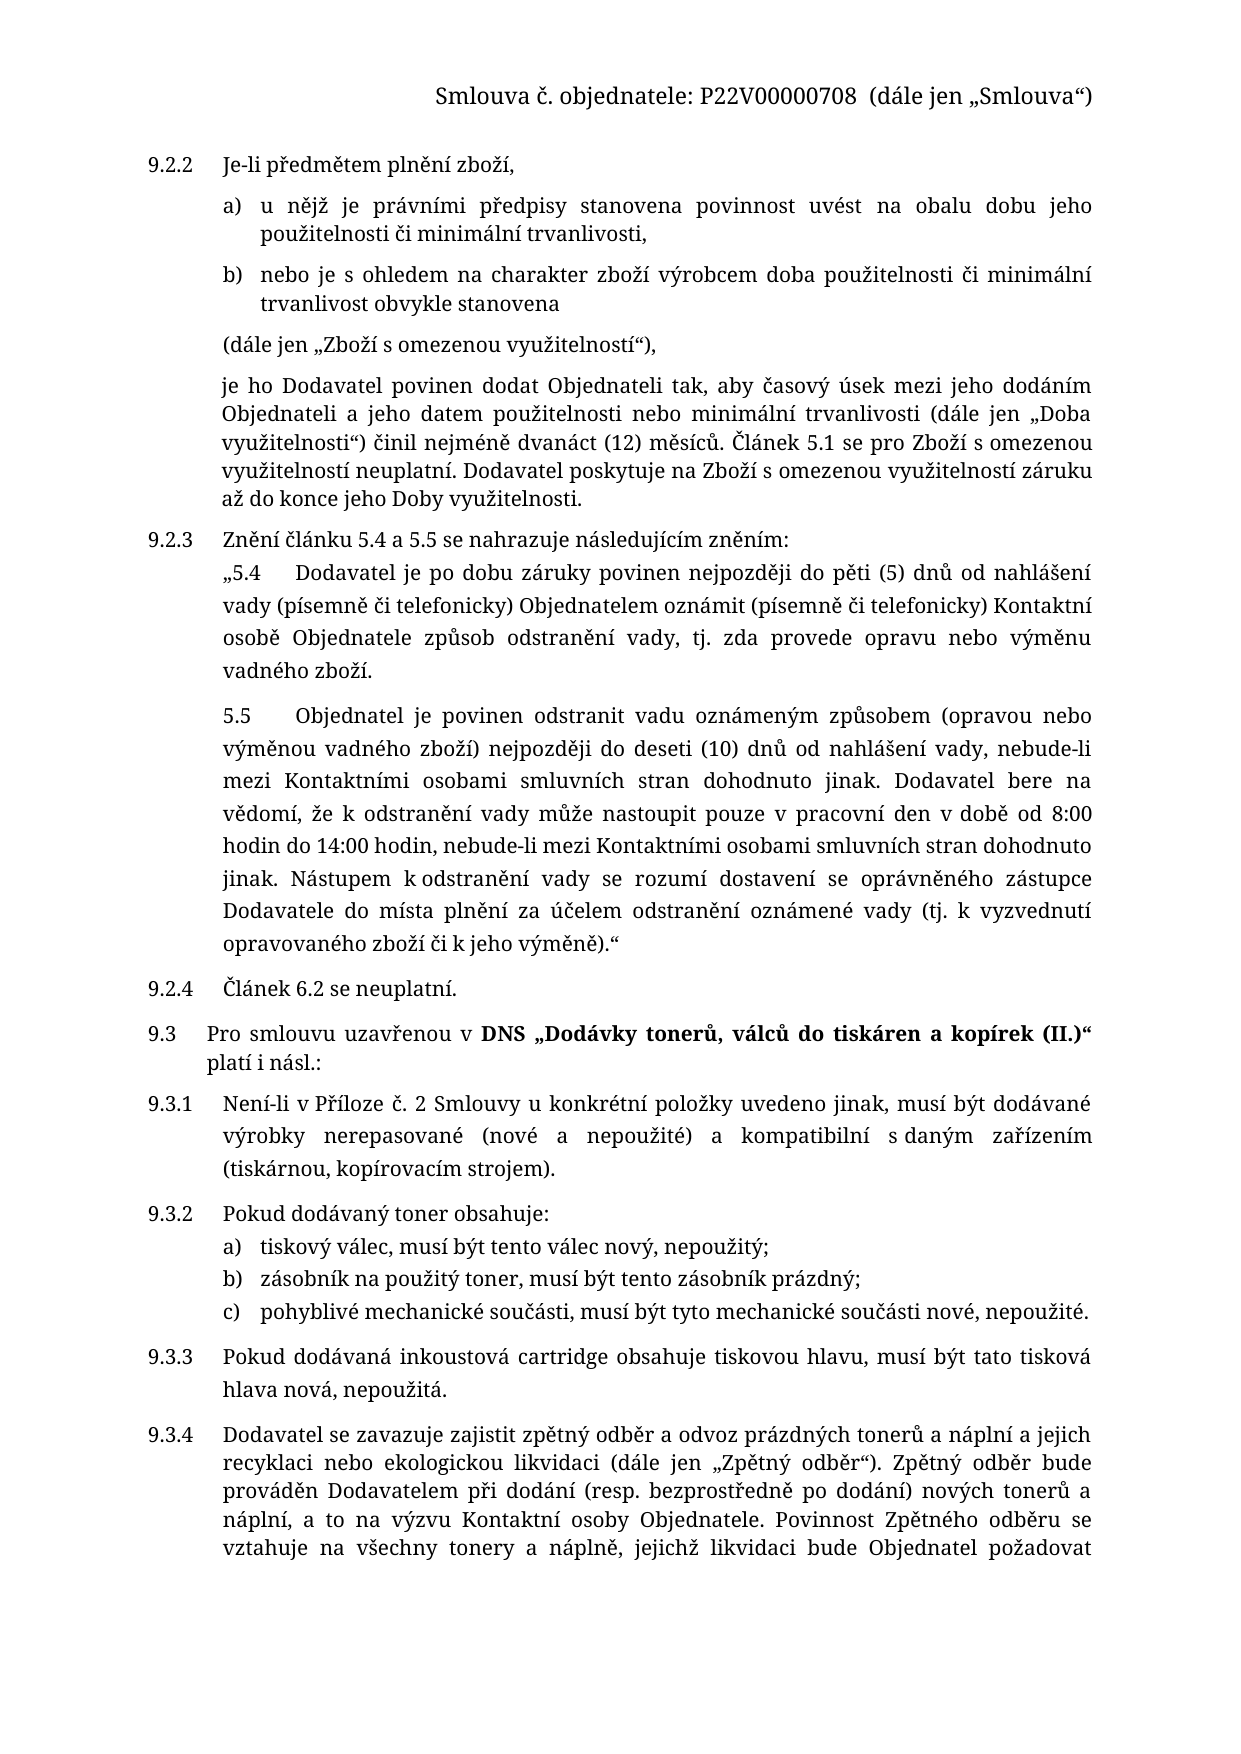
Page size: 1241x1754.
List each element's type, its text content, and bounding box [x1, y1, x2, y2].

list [148, 1420, 1093, 1562]
list u nějž je právními předpisy stanovena povinnost uvést na obalu dobu jeho použitelnosti či minimální trvanlivosti, [223, 191, 1093, 248]
list Pro smlouvu uzavřenou v DNS „Dodávky tonerů, válců do tiskáren a kopírek (II.)“ platí i násl.: [148, 1019, 1093, 1076]
list Je-li předmětem plnění zboží, [148, 150, 1093, 179]
list Znění článku 5.4 a 5.5 se nahrazuje následujícím zněním: [148, 526, 1093, 554]
list pohyblivé mechanické součásti, musí být tyto mechanické součásti nové, nepoužité. [223, 1297, 1093, 1325]
text (dále jen „Zboží s omezenou využitelností“), [223, 330, 1093, 358]
list zásobník na použitý toner, musí být tento zásobník prázdný; [223, 1264, 1093, 1293]
list Článek 6.2 se neuplatní. [148, 974, 1093, 1003]
list tiskový válec, musí být tento válec nový, nepoužitý; [223, 1232, 1093, 1260]
list Pokud dodávaná inkoustová cartridge obsahuje tiskovou hlavu, musí být tato tisková hlava nová, nepoužitá. [148, 1342, 1093, 1403]
text je ho Dodavatel povinen dodat Objednateli tak, aby časový úsek mezi jeho dodáním Objednateli a jeho datem použitelnosti nebo minimální trvanlivosti (dále jen „Doba využitelnosti“) činil nejméně dvanáct (12) měsíců. Článek 5.1 se pro Zboží s omezenou využitelností neuplatní. Dodavatel poskytuje na Zboží s omezenou využitelností záruku až do konce jeho Doby využitelnosti. [221, 371, 1093, 513]
list nebo je s ohledem na charakter zboží výrobcem doba použitelnosti či minimální trvanlivost obvykle stanovena [223, 261, 1093, 317]
list 5.5 Objednatel je povinen odstranit vadu oznámeným způsobem (opravou nebo výměnou vadného zboží) nejpozději do deseti (10) dnů od nahlášení vady, nebude-li mezi Kontaktními osobami smluvních stran dohodnuto jinak. Dodavatel bere na vědomí, že k odstranění vady může nastoupit pouze v pracovní den v době od 8:00 hodin do 14:00 hodin, nebude-li mezi Kontaktními osobami smluvních stran dohodnuto jinak. Nástupem k odstranění vady se rozumí dostavení se oprávněného zástupce Dodavatele do místa plnění za účelem odstranění oznámené vady (tj. k vyzvednutí opravovaného zboží či k jeho výměně).“ [223, 701, 1093, 958]
list Pokud dodávaný toner obsahuje: [148, 1199, 1093, 1228]
list Není-li v Příloze č. 2 Smlouvy u konkrétní položky uvedeno jinak, musí být dodávané výrobky nerepasované (nové a nepoužité) a kompatibilní s daným zařízením (tiskárnou, kopírovacím strojem). [148, 1089, 1093, 1182]
list „5.4 Dodavatel je po dobu záruky povinen nejpozději do pěti (5) dnů od nahlášení vady (písemně či telefonicky) Objednatelem oznámit (písemně či telefonicky) Kontaktní osobě Objednatele způsob odstranění vady, tj. zda provede opravu nebo výměnu vadného zboží. [223, 558, 1093, 684]
